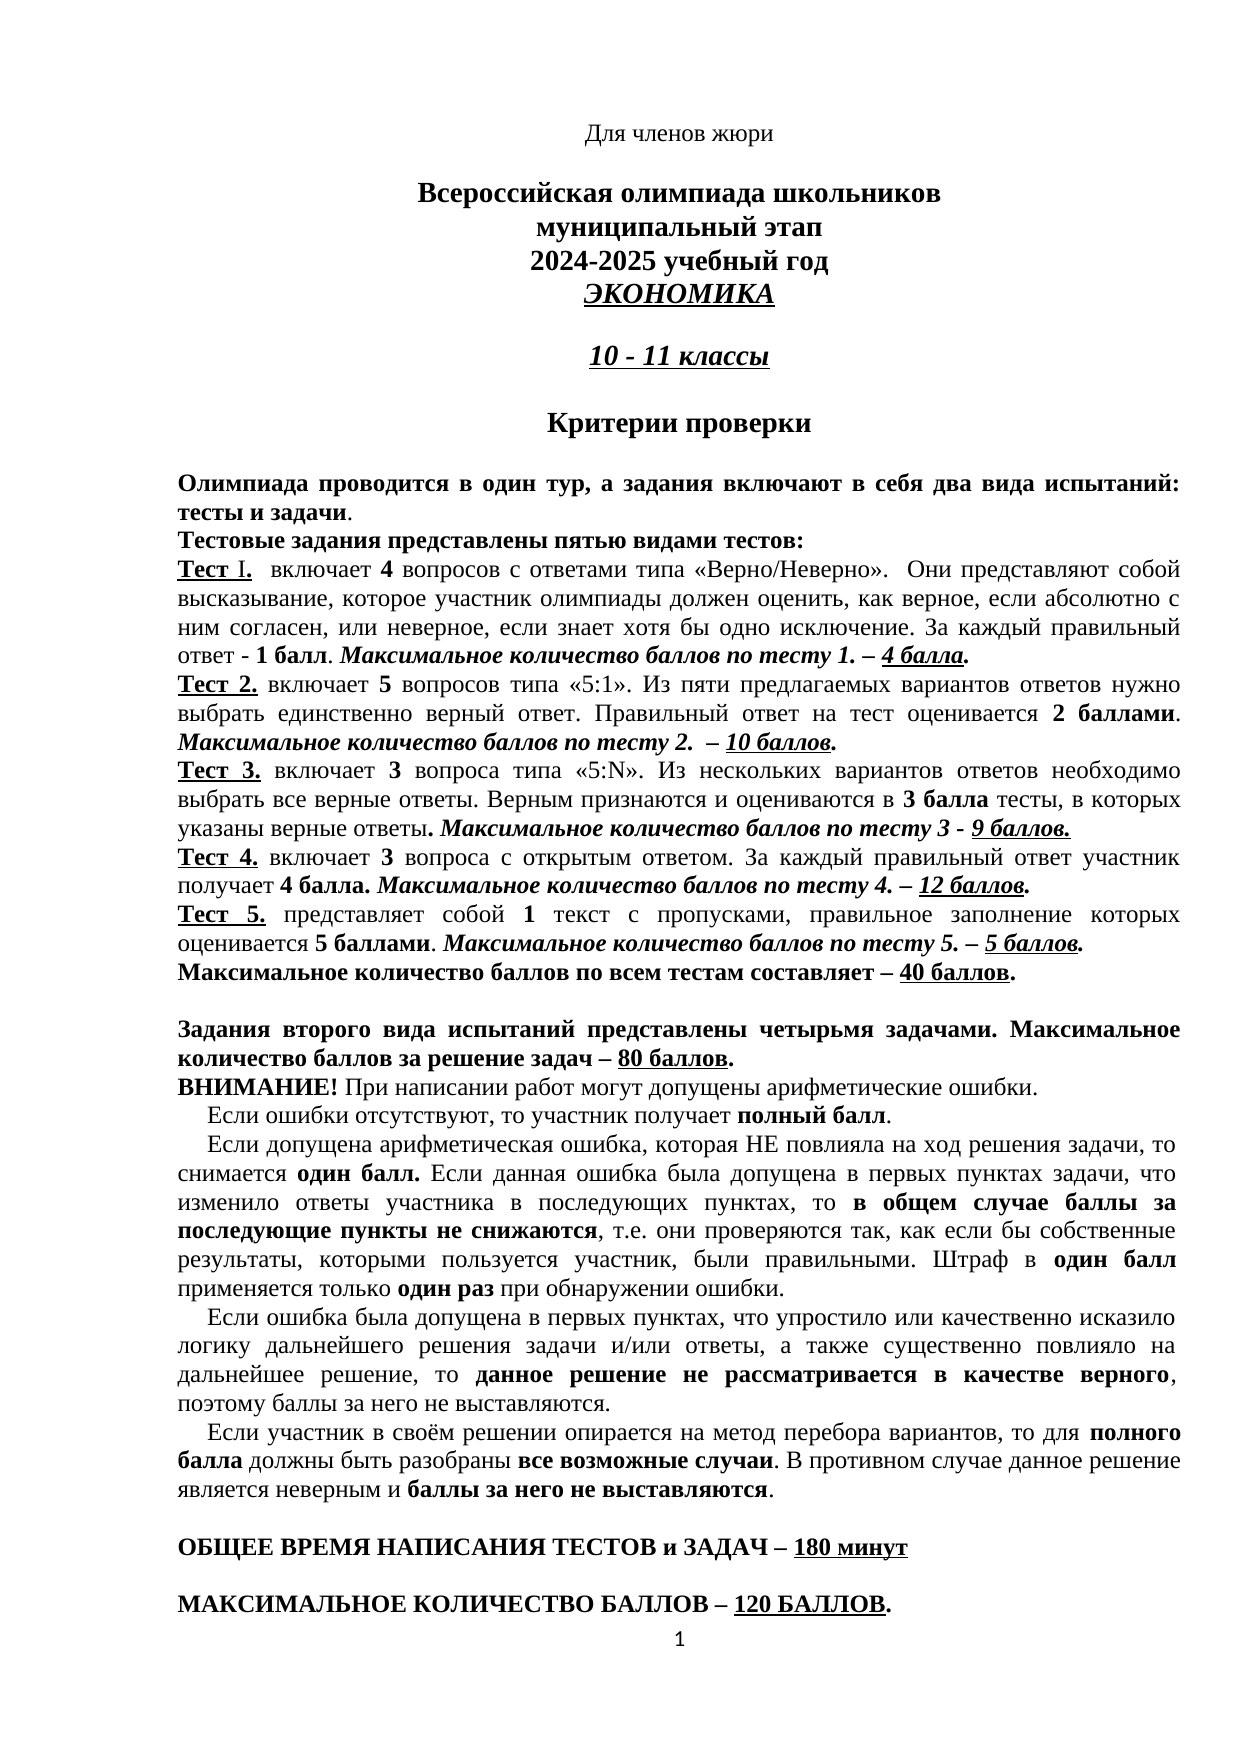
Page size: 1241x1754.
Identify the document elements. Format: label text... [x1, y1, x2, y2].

text Если ошибка была допущена в первых пунктах, что упростило или качественно исказило логику дальнейшего решения задачи и/или ответы, а также существенно повлияло на дальнейшее решение, то данное решение не рассматривается в качестве верного, поэтому баллы за него не выставляются. [177, 1302, 1177, 1417]
text 2024-2025 учебный год [177, 243, 1181, 276]
text Тестовые задания представлены пятью видами тестов: [177, 525, 1181, 554]
text Если ошибки отсутствуют, то участник получает полный балл. [177, 1100, 1177, 1129]
text Тест 3. включает 3 вопроса типа «5:N». Из нескольких вариантов ответов необходимо выбрать все верные ответы. Верным признаются и оцениваются в 3 балла тесты, в которых указаны верные ответы. Максимальное количество баллов по тесту 3 - 9 баллов. [177, 755, 1181, 842]
text Тест 5. представляет собой 1 текст с пропусками, правильное заполнение которых оценивается 5 баллами. Максимальное количество баллов по тесту 5. – 5 баллов. [177, 899, 1181, 957]
text Задания второго вида испытаний представлены четырьмя задачами. Максимальное количество баллов за решение задач – 80 баллов. [177, 1014, 1181, 1072]
text Для членов жюри [177, 118, 1181, 147]
text ЭКОНОМИКА [177, 276, 1181, 310]
text ОБЩЕЕ ВРЕМЯ НАПИСАНИЯ ТЕСТОВ и ЗАДАЧ – 180 минут [177, 1532, 1181, 1560]
text Критерии проверки [177, 406, 1181, 439]
text Если участник в своём решении опирается на метод перебора вариантов, то для полного балла должны быть разобраны все возможные случаи. В противном случае данное решение является неверным и баллы за него не выставляются. [177, 1417, 1181, 1503]
text Если допущена арифметическая ошибка, которая НЕ повлияла на ход решения задачи, то снимается один балл. Если данная ошибка была допущена в первых пунктах задачи, что изменило ответы участника в последующих пунктах, то в общем случае баллы за последующие пункты не снижаются, т.е. они проверяются так, как если бы собственные результаты, которыми пользуется участник, были правильными. Штраф в один балл применяется только один раз при обнаружении ошибки. [177, 1129, 1177, 1302]
text МАКСИМАЛЬНОЕ КОЛИЧЕСТВО БАЛЛОВ – 120 БАЛЛОВ. [177, 1589, 1181, 1618]
text Максимальное количество баллов по всем тестам составляет – 40 баллов. [177, 957, 1181, 985]
text муниципальный этап [177, 209, 1181, 243]
text 10 - 11 классы [177, 338, 1181, 372]
text Олимпиада проводится в один тур, а задания включают в себя два вида испытаний: тесты и задачи. [177, 468, 1181, 525]
text Тест 4. включает 3 вопроса с открытым ответом. За каждый правильный ответ участник получает 4 балла. Максимальное количество баллов по тесту 4. – 12 баллов. [177, 842, 1181, 899]
text ВНИМАНИЕ! При написании работ могут допущены арифметические ошибки. [177, 1072, 1177, 1100]
text Всероссийская олимпиада школьников [177, 176, 1181, 209]
text Тест I. включает 4 вопросов с ответами типа «Верно/Неверно». Они представляют собой высказывание, которое участник олимпиады должен оценить, как верное, если абсолютно с ним согласен, или неверное, если знает хотя бы одно исключение. За каждый правильный ответ - 1 балл. Максимальное количество баллов по тесту 1. – 4 балла. [177, 554, 1181, 669]
text Тест 2. включает 5 вопросов типа «5:1». Из пяти предлагаемых вариантов ответов нужно выбрать единственно верный ответ. Правильный ответ на тест оценивается 2 баллами. Максимальное количество баллов по тесту 2. – 10 баллов. [177, 669, 1181, 755]
